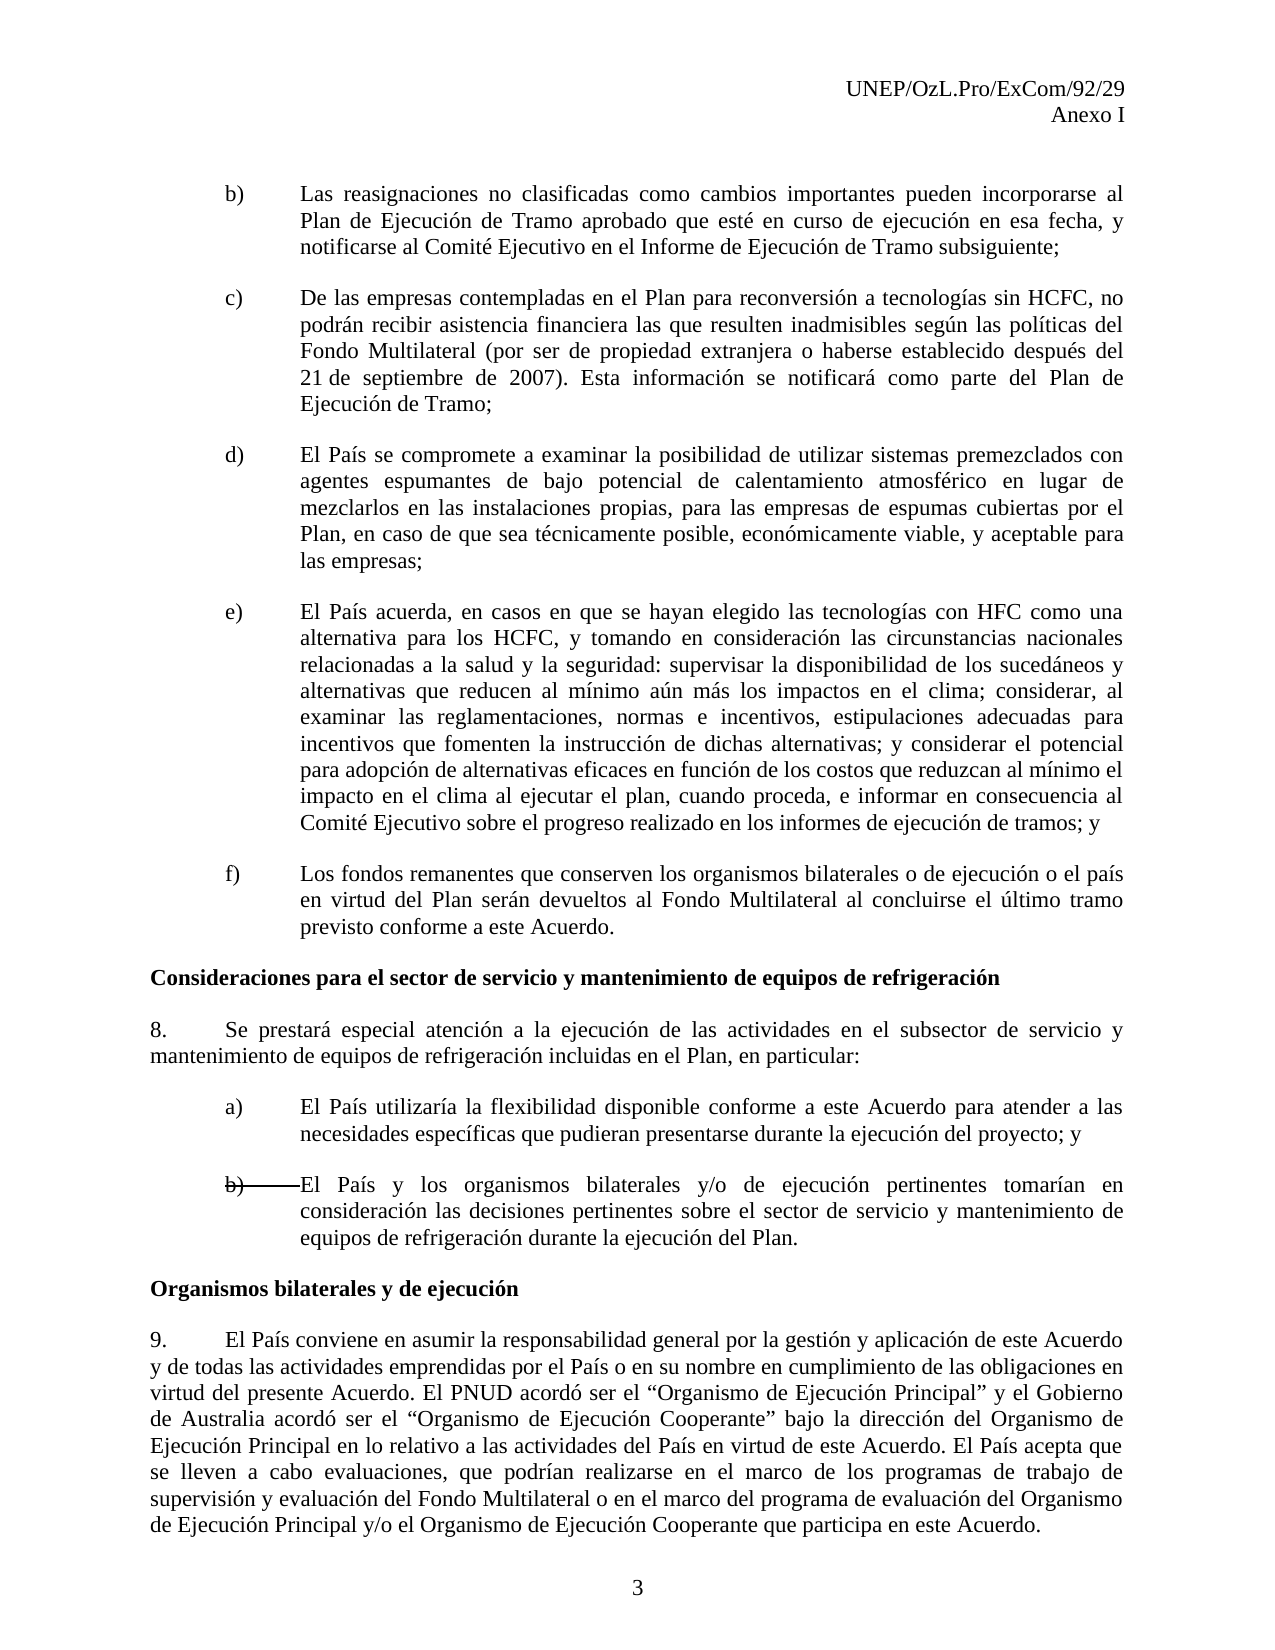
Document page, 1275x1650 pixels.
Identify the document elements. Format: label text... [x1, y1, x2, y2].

list Las reasignaciones no clasificadas como cambios importantes pueden incorporarse al Plan de Ejecución de Tramo aprobado que esté en curso de ejecución en esa fecha, y notificarse al Comité Ejecutivo en el Informe de Ejecución de Tramo subsiguiente; [225, 180, 1125, 259]
text Organismos bilaterales y de ejecución [150, 1275, 1125, 1301]
list Los fondos remanentes que conserven los organismos bilaterales o de ejecución o el país en virtud del Plan serán devueltos al Fondo Multilateral al concluirse el último tramo previsto conforme a este Acuerdo. [225, 860, 1125, 939]
list Se prestará especial atención a la ejecución de las actividades en el subsector de servicio y mantenimiento de equipos de refrigeración incluidas en el Plan, en particular: [150, 1016, 1125, 1068]
subtitle El País conviene en asumir la responsabilidad general por la gestión y aplicación de este Acuerdo y de todas las actividades emprendidas por el País o en su nombre en cumplimiento de las obligaciones en virtud del presente Acuerdo. El PNUD acordó ser el “Organismo de Ejecución Principal” y el Gobierno de Australia acordó ser el “Organismo de Ejecución Cooperante” bajo la dirección del Organismo de Ejecución Principal en lo relativo a las actividades del País en virtud de este Acuerdo. El País acepta que se lleven a cabo evaluaciones, que podrían realizarse en el marco de los programas de trabajo de supervisión y evaluación del Fondo Multilateral o en el marco del programa de evaluación del Organismo de Ejecución Principal y/o el Organismo de Ejecución Cooperante que participa en este Acuerdo. [150, 1326, 1125, 1537]
subtitle El País se compromete a examinar la posibilidad de utilizar sistemas premezclados con agentes espumantes de bajo potencial de calentamiento atmosférico en lugar de mezclarlos en las instalaciones propias, para las empresas de espumas cubiertas por el Plan, en caso de que sea técnicamente posible, económicamente viable, y aceptable para las empresas; [225, 441, 1125, 573]
text Consideraciones para el sector de servicio y mantenimiento de equipos de refrigeración [150, 964, 1125, 991]
list El País utilizaría la flexibilidad disponible conforme a este Acuerdo para atender a las necesidades específicas que pudieran presentarse durante la ejecución del proyecto; y [225, 1093, 1125, 1146]
subtitle De las empresas contempladas en el Plan para reconversión a tecnologías sin HCFC, no podrán recibir asistencia financiera las que resulten inadmisibles según las políticas del Fondo Multilateral (por ser de propiedad extranjera o haberse establecido después del 21 de septiembre de 2007). Esta información se notificará como parte del Plan de Ejecución de Tramo; [225, 284, 1125, 416]
subtitle El País acuerda, en casos en que se hayan elegido las tecnologías con HFC como una alternativa para los HCFC, y tomando en consideración las circunstancias nacionales relacionadas a la salud y la seguridad: supervisar la disponibilidad de los sucedáneos y alternativas que reducen al mínimo aún más los impactos en el clima; considerar, al examinar las reglamentaciones, normas e incentivos, estipulaciones adecuadas para incentivos que fomenten la instrucción de dichas alternativas; y considerar el potencial para adopción de alternativas eficaces en función de los costos que reduzcan al mínimo el impacto en el clima al ejecutar el plan, cuando proceda, e informar en consecuencia al Comité Ejecutivo sobre el progreso realizado en los informes de ejecución de tramos; y [225, 598, 1125, 835]
list El País y los organismos bilaterales y/o de ejecución pertinentes tomarían en consideración las decisiones pertinentes sobre el sector de servicio y mantenimiento de equipos de refrigeración durante la ejecución del Plan. [225, 1171, 1125, 1250]
